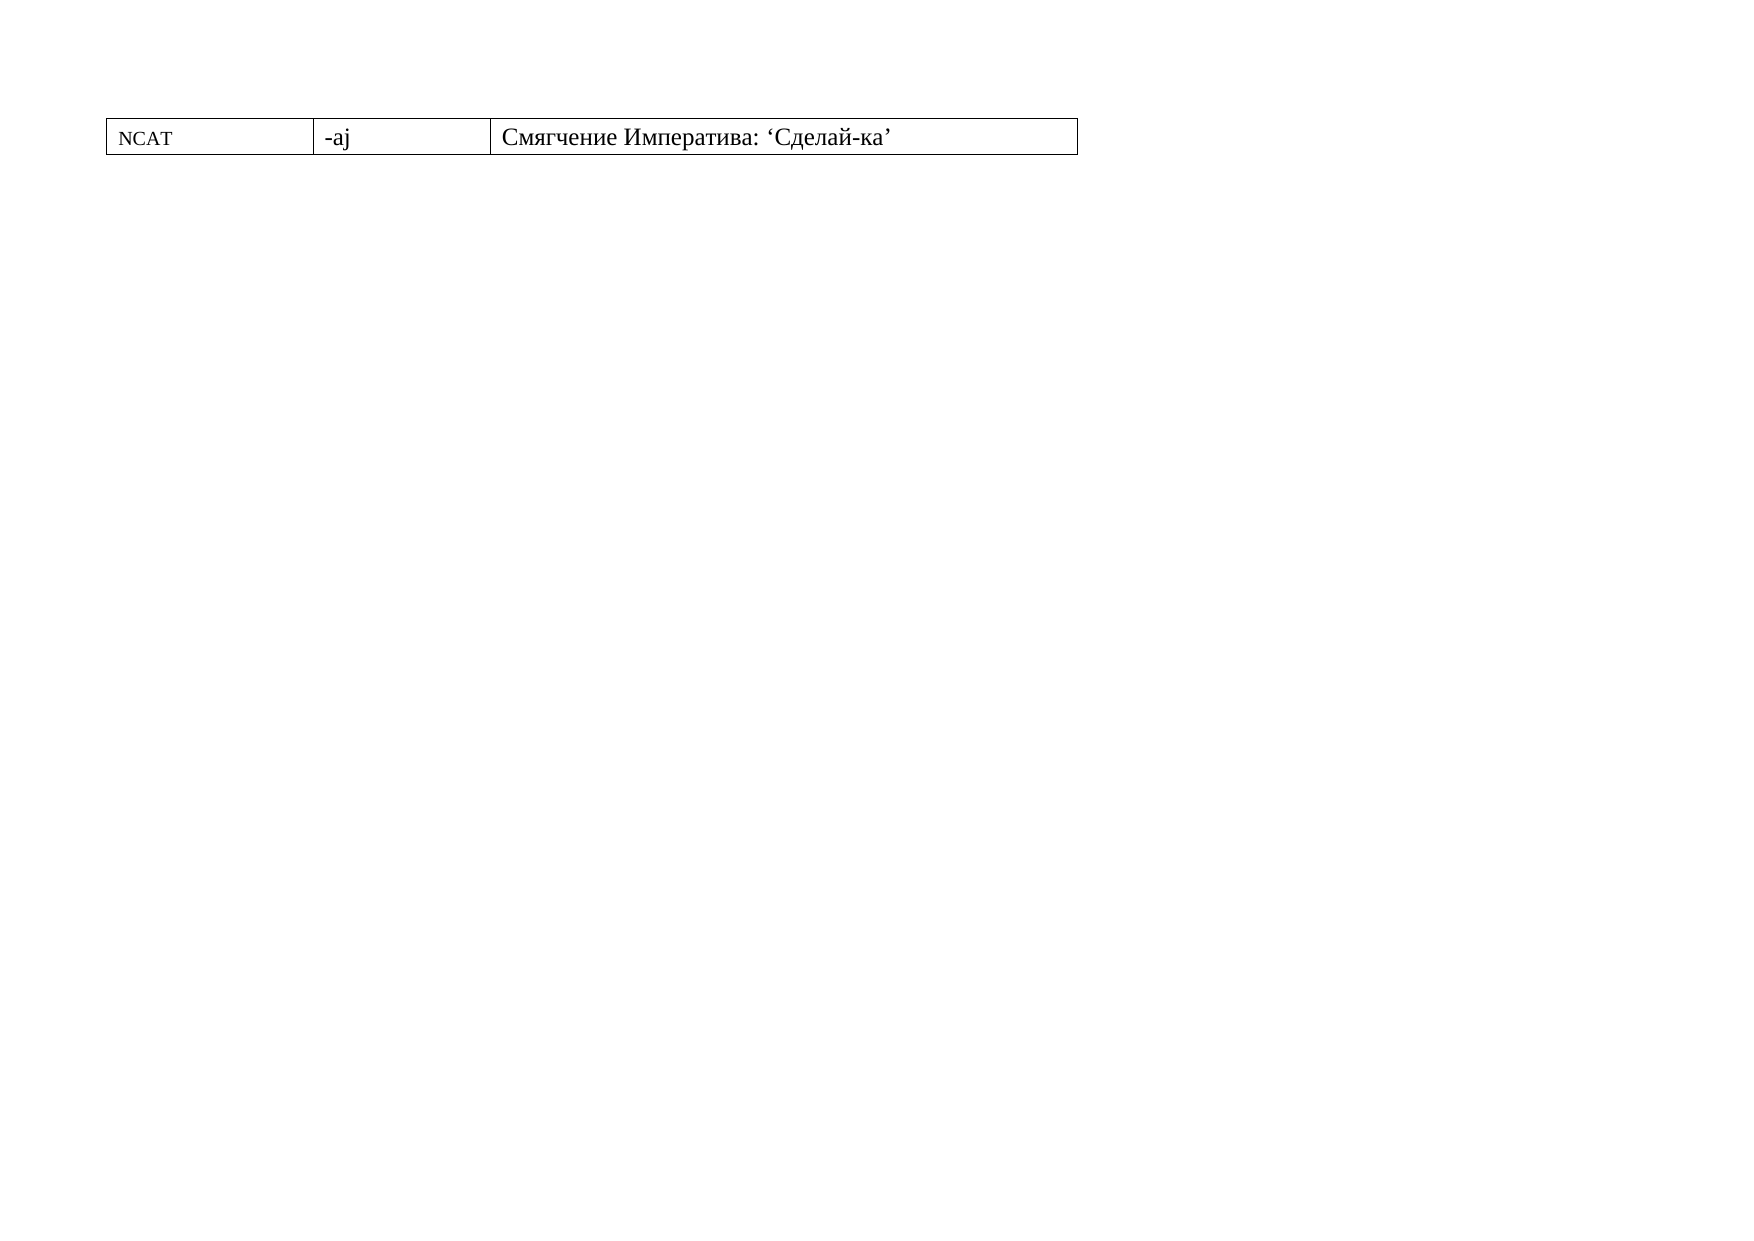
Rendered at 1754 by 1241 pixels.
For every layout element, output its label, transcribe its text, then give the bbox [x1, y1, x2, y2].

table_cell -aj [314, 119, 490, 154]
table_cell ncat [107, 119, 313, 154]
table_cell Смягчение Императива: ‘Сделай-ка’ [491, 119, 1077, 154]
